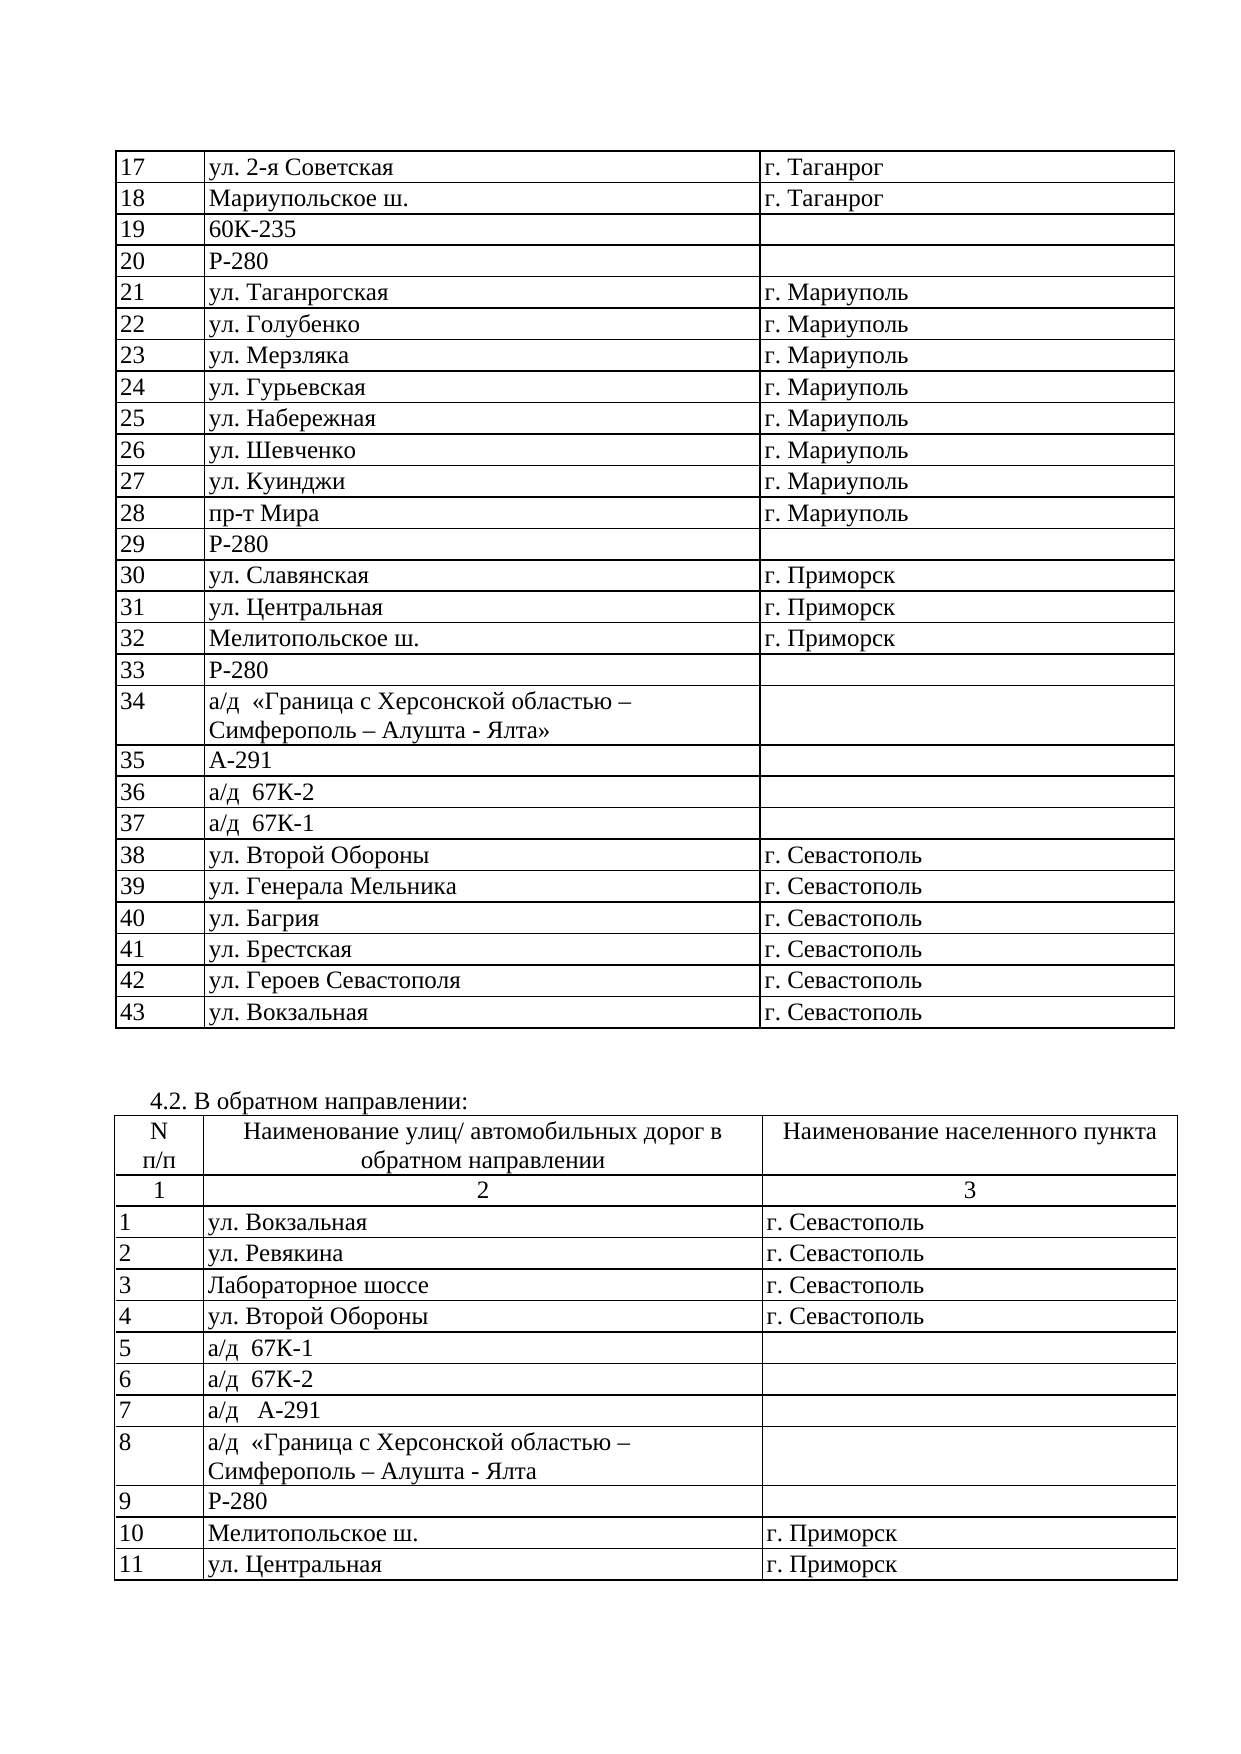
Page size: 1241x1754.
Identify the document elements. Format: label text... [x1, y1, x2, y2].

table_cell [763, 1363, 1177, 1394]
table_cell а/д «Граница с Херсонской областью – Симферополь – Алушта - Ялта [204, 1427, 762, 1484]
table_header Наименование населенного пункта [763, 1116, 1177, 1174]
table_cell г. Приморск [761, 623, 1174, 653]
table_cell г. Севастополь [761, 934, 1174, 964]
table_cell 5 [115, 1332, 203, 1363]
table_cell 36 [117, 777, 204, 807]
table_cell ул. Героев Севастополя [205, 966, 759, 996]
table_cell г. Таганрог [761, 152, 1174, 181]
table_cell 39 [117, 871, 204, 901]
table_cell 6 [115, 1364, 203, 1394]
table_cell ул. Вокзальная [205, 997, 759, 1027]
table_cell 17 [117, 152, 204, 181]
table_cell г. Мариуполь [761, 309, 1174, 339]
table_cell 33 [117, 655, 204, 685]
table_cell ул. Центральная [204, 1549, 762, 1579]
table_cell 3 [115, 1269, 203, 1300]
table_cell ул. Багрия [205, 903, 759, 933]
table_cell Р-280 [205, 529, 759, 559]
table_cell Лабораторное шоссе [204, 1270, 762, 1300]
table_cell г. Приморск [761, 592, 1174, 622]
table_cell 38 [117, 840, 204, 870]
table_cell Р-280 [205, 655, 759, 685]
table_cell 37 [117, 808, 204, 838]
table_cell г. Приморск [761, 561, 1174, 590]
table_cell 22 [117, 309, 204, 339]
table_cell г. Приморск [763, 1548, 1177, 1579]
table_cell пр-т Мира [205, 498, 759, 527]
table_cell 30 [117, 561, 204, 590]
table_cell ул. Центральная [205, 592, 759, 622]
table_cell г. Севастополь [761, 903, 1174, 933]
table_cell ул. Ревякина [204, 1238, 762, 1268]
table_cell а/д 67К-1 [205, 808, 759, 838]
table_cell г. Мариуполь [761, 340, 1174, 370]
table_cell г. Мариуполь [761, 498, 1174, 527]
table_cell 26 [117, 435, 204, 464]
table_cell [763, 1485, 1177, 1516]
table_cell г. Севастополь [761, 840, 1174, 870]
table_cell 42 [117, 966, 204, 996]
table_cell 41 [117, 934, 204, 964]
table_cell ул. Второй Обороны [204, 1301, 762, 1331]
table_cell г. Севастополь [761, 871, 1174, 901]
table_cell А-291 [205, 746, 759, 775]
table_cell 43 [117, 997, 204, 1027]
table_cell [761, 746, 1174, 775]
table_cell [763, 1394, 1177, 1426]
table_cell ул. Мерзляка [205, 340, 759, 370]
table_cell а/д 67К-1 [204, 1333, 762, 1363]
table_cell Мелитопольское ш. [205, 623, 759, 653]
table_cell Мариупольское ш. [205, 183, 759, 213]
table_header Наименование улиц/ автомобильных дорог в обратном направлении [204, 1116, 762, 1174]
table_cell г. Приморск [763, 1516, 1177, 1547]
table_cell г. Мариуполь [761, 403, 1174, 433]
table_cell ул. Шевченко [205, 435, 759, 464]
table_cell 18 [117, 183, 204, 213]
table_cell а/д «Граница с Херсонской областью – Симферополь – Алушта - Ялта» [205, 686, 759, 744]
table_cell г. Севастополь [763, 1268, 1177, 1300]
table_cell 2 [204, 1176, 762, 1205]
table_cell 9 [115, 1486, 203, 1516]
table_cell 3 [763, 1174, 1177, 1205]
table_cell 8 [115, 1427, 203, 1484]
table_cell г. Севастополь [761, 966, 1174, 996]
table_header N п/п [115, 1116, 203, 1174]
table_cell [761, 686, 1174, 744]
table_cell 7 [115, 1395, 203, 1426]
text 4.2. В обратном направлении: [150, 1086, 1090, 1115]
table_cell 10 [115, 1517, 203, 1547]
table_cell ул. Вокзальная [204, 1207, 762, 1237]
table_cell г. Мариуполь [761, 372, 1174, 402]
table_cell ул. Куинджи [205, 466, 759, 496]
table_cell г. Мариуполь [761, 277, 1174, 307]
table_cell [761, 777, 1174, 807]
table_cell 21 [117, 277, 204, 307]
table_cell г. Севастополь [763, 1237, 1177, 1268]
table_cell 4 [115, 1301, 203, 1331]
table_cell 23 [117, 340, 204, 370]
table_cell 20 [117, 246, 204, 276]
table_cell 32 [117, 623, 204, 653]
table_cell г. Таганрог [761, 183, 1174, 213]
table_cell ул. Гурьевская [205, 372, 759, 402]
table_cell 1 [115, 1206, 203, 1237]
table_cell 34 [117, 686, 204, 744]
table_cell ул. Таганрогская [205, 277, 759, 307]
table_cell [761, 808, 1174, 838]
table_cell [763, 1331, 1177, 1363]
table_cell [761, 246, 1174, 276]
table_cell [761, 529, 1174, 559]
table_cell ул. 2-я Советская [205, 152, 759, 181]
table_cell 2 [115, 1238, 203, 1268]
table_cell 27 [117, 466, 204, 496]
table_cell г. Севастополь [763, 1205, 1177, 1237]
table_cell 11 [115, 1549, 203, 1579]
table_cell Р-280 [204, 1486, 762, 1516]
table_cell 35 [117, 746, 204, 775]
table_cell 29 [117, 529, 204, 559]
table_cell а/д А-291 [204, 1396, 762, 1426]
table_cell 31 [117, 592, 204, 622]
table_cell ул. Брестская [205, 934, 759, 964]
table_cell а/д 67К-2 [205, 777, 759, 807]
table_cell г. Севастополь [763, 1300, 1177, 1331]
table_cell 24 [117, 372, 204, 402]
table_cell а/д 67К-2 [204, 1364, 762, 1394]
table_cell Мелитопольское ш. [204, 1518, 762, 1547]
table_cell 28 [117, 498, 204, 527]
table_cell [761, 655, 1174, 685]
table_cell 1 [115, 1175, 203, 1205]
table_cell ул. Второй Обороны [205, 840, 759, 870]
table_cell ул. Голубенко [205, 309, 759, 339]
table_cell г. Мариуполь [761, 466, 1174, 496]
table_cell Р-280 [205, 246, 759, 276]
table_cell г. Мариуполь [761, 435, 1174, 464]
table_cell [761, 215, 1174, 244]
table_cell 25 [117, 403, 204, 433]
table_cell ул. Генерала Мельника [205, 871, 759, 901]
table_cell ул. Набережная [205, 403, 759, 433]
table_cell г. Севастополь [761, 997, 1174, 1027]
table_cell 40 [117, 903, 204, 933]
table_cell [763, 1426, 1177, 1484]
table_cell ул. Славянская [205, 561, 759, 590]
table_cell 60К-235 [205, 215, 759, 244]
table_cell 19 [117, 215, 204, 244]
